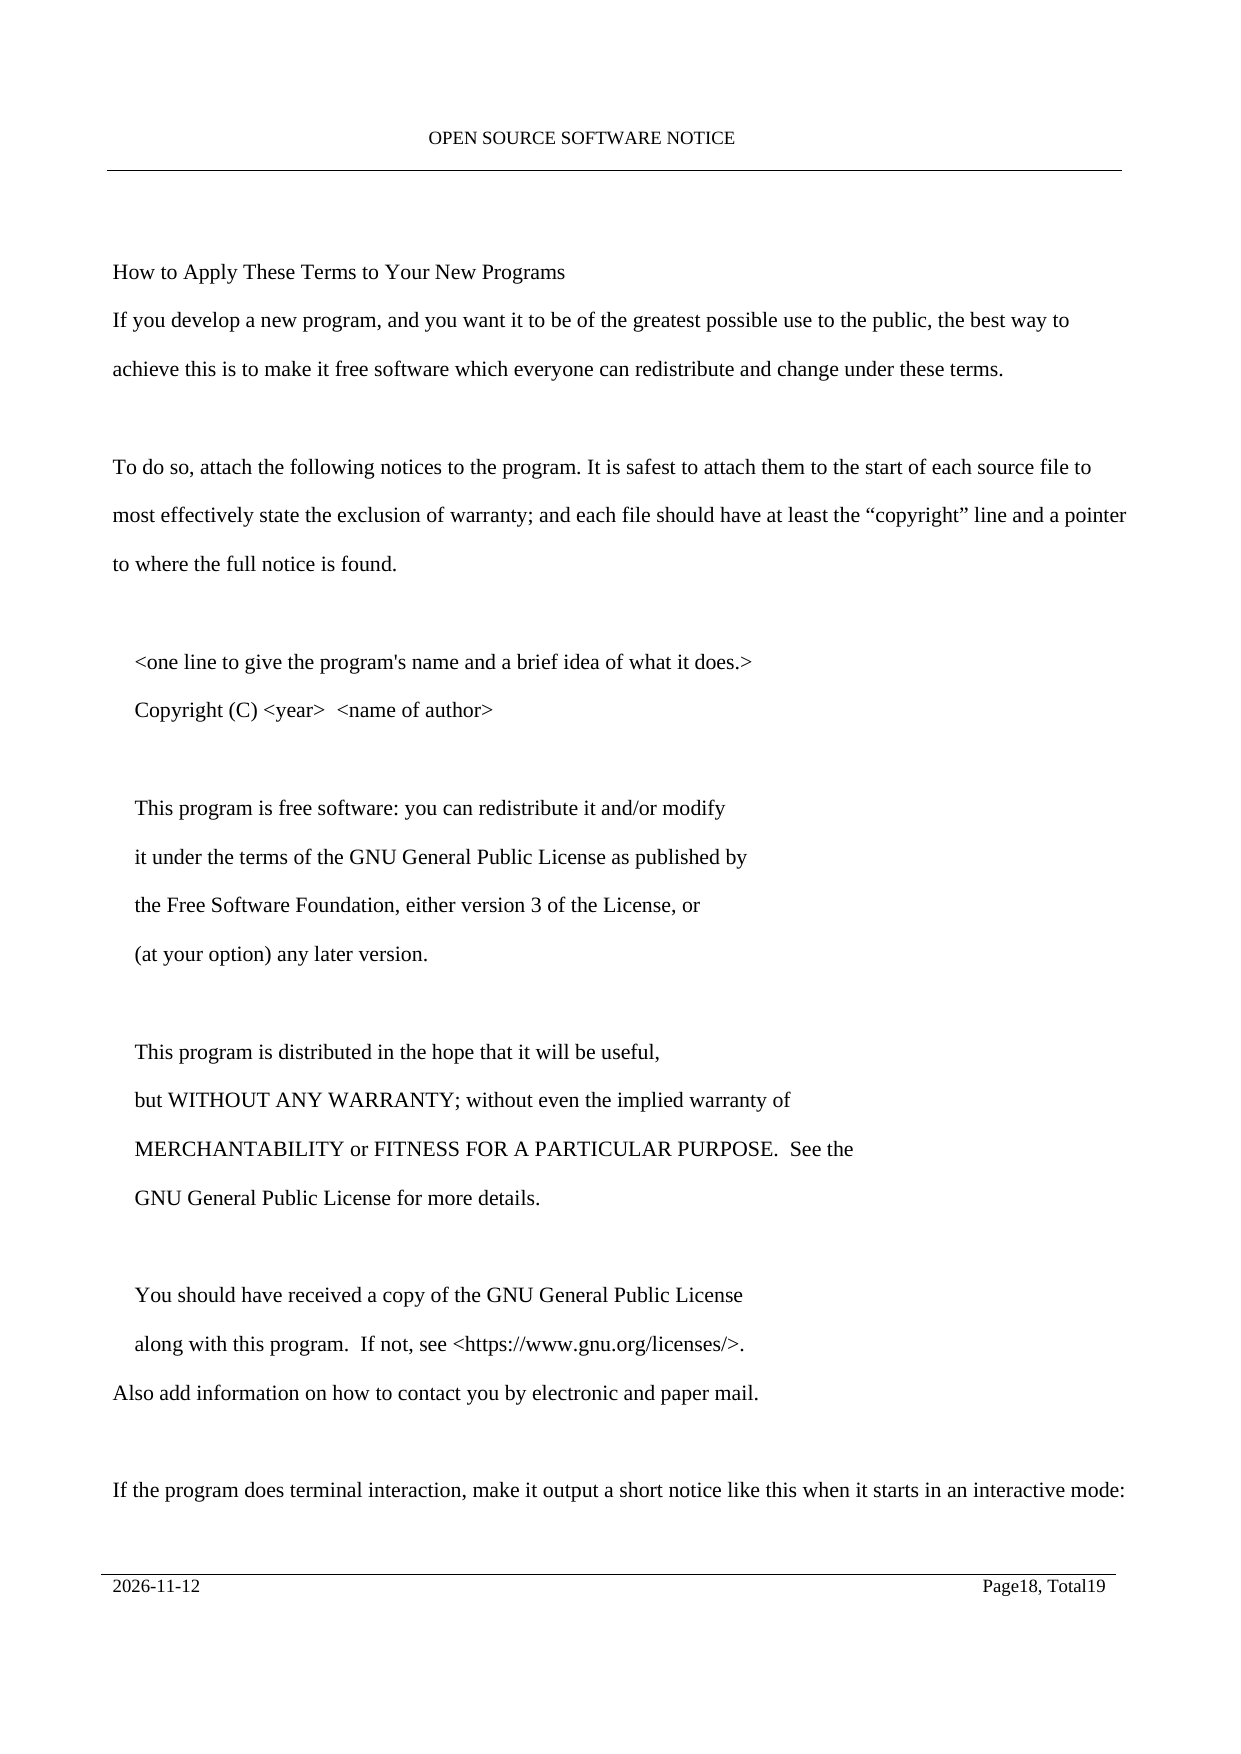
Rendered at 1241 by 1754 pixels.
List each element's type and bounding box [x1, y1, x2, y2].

text [112, 206, 1128, 1506]
